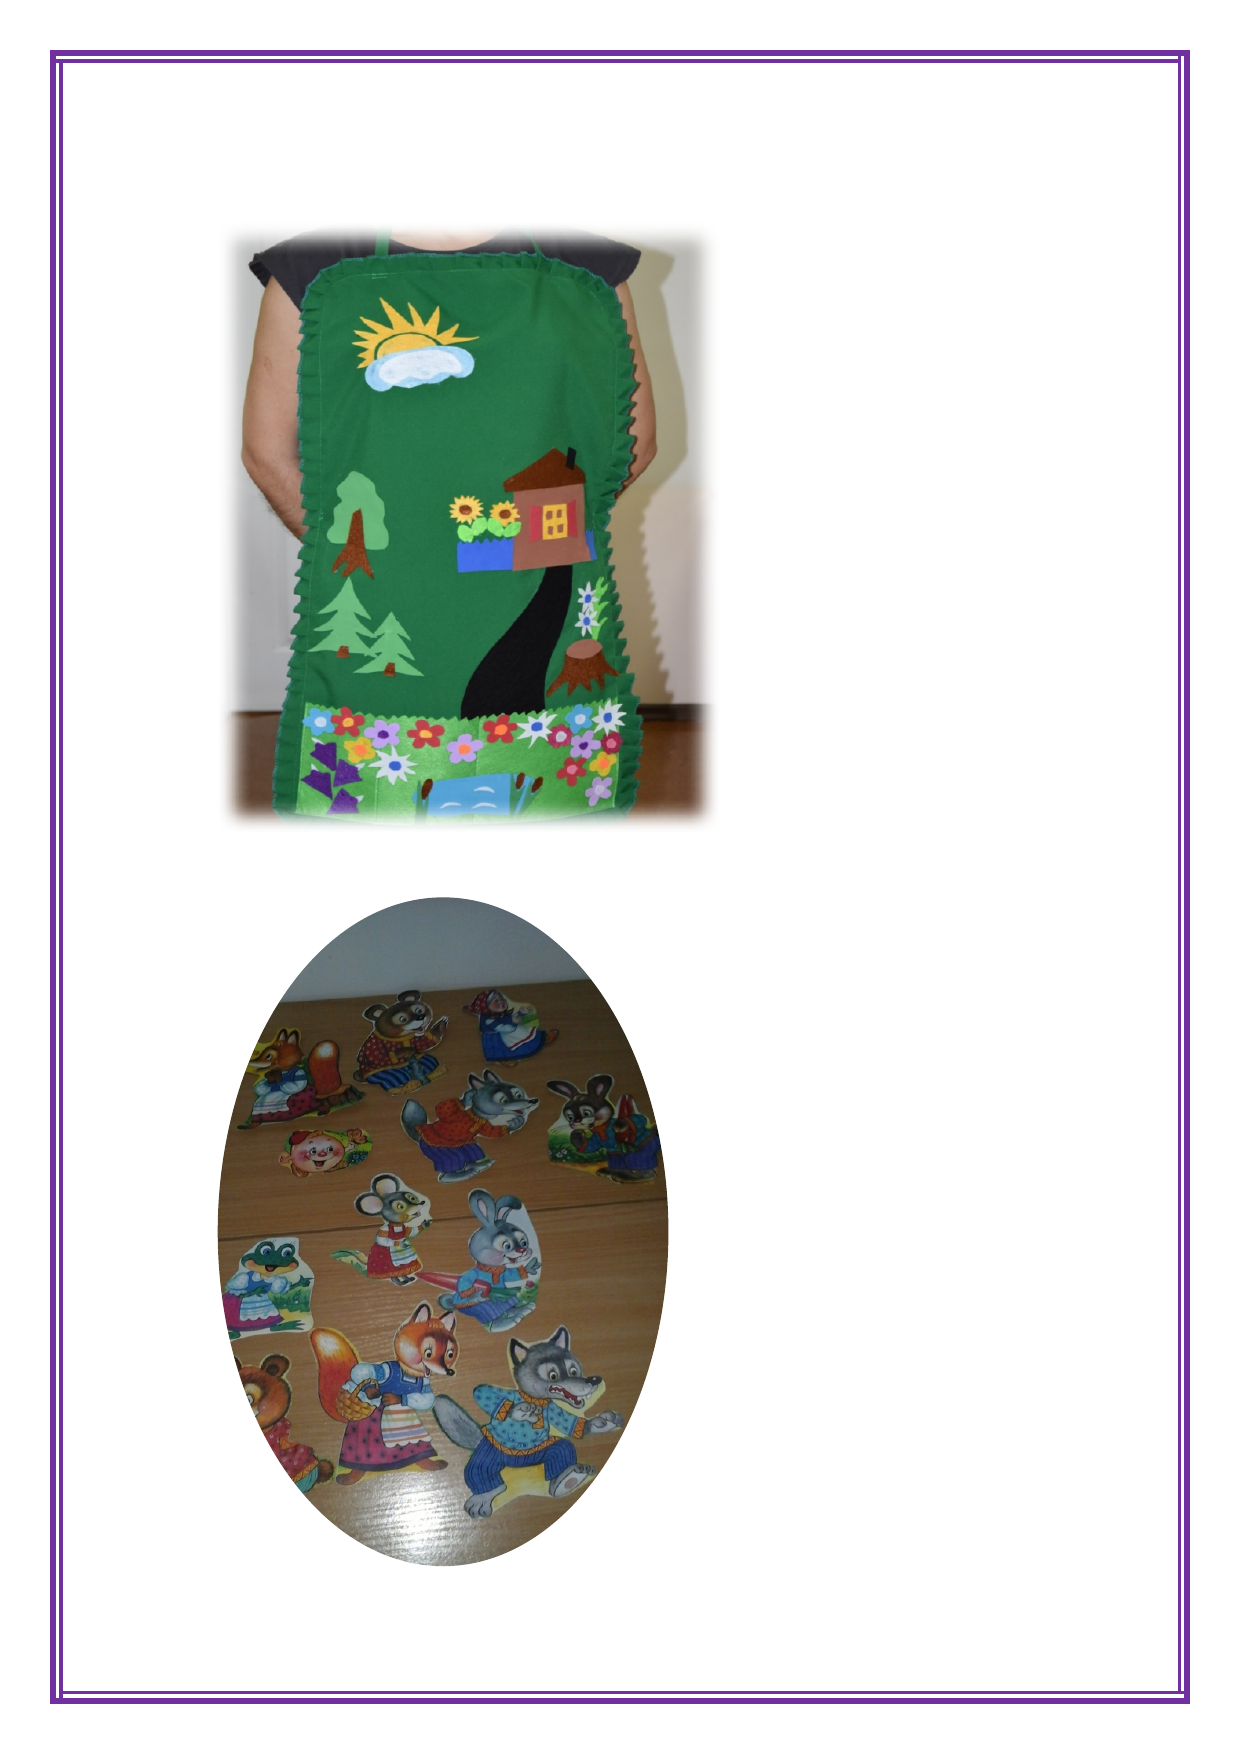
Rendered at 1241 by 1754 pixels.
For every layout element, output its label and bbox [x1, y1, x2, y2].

picture [247, 251, 691, 804]
picture [217, 897, 669, 1567]
